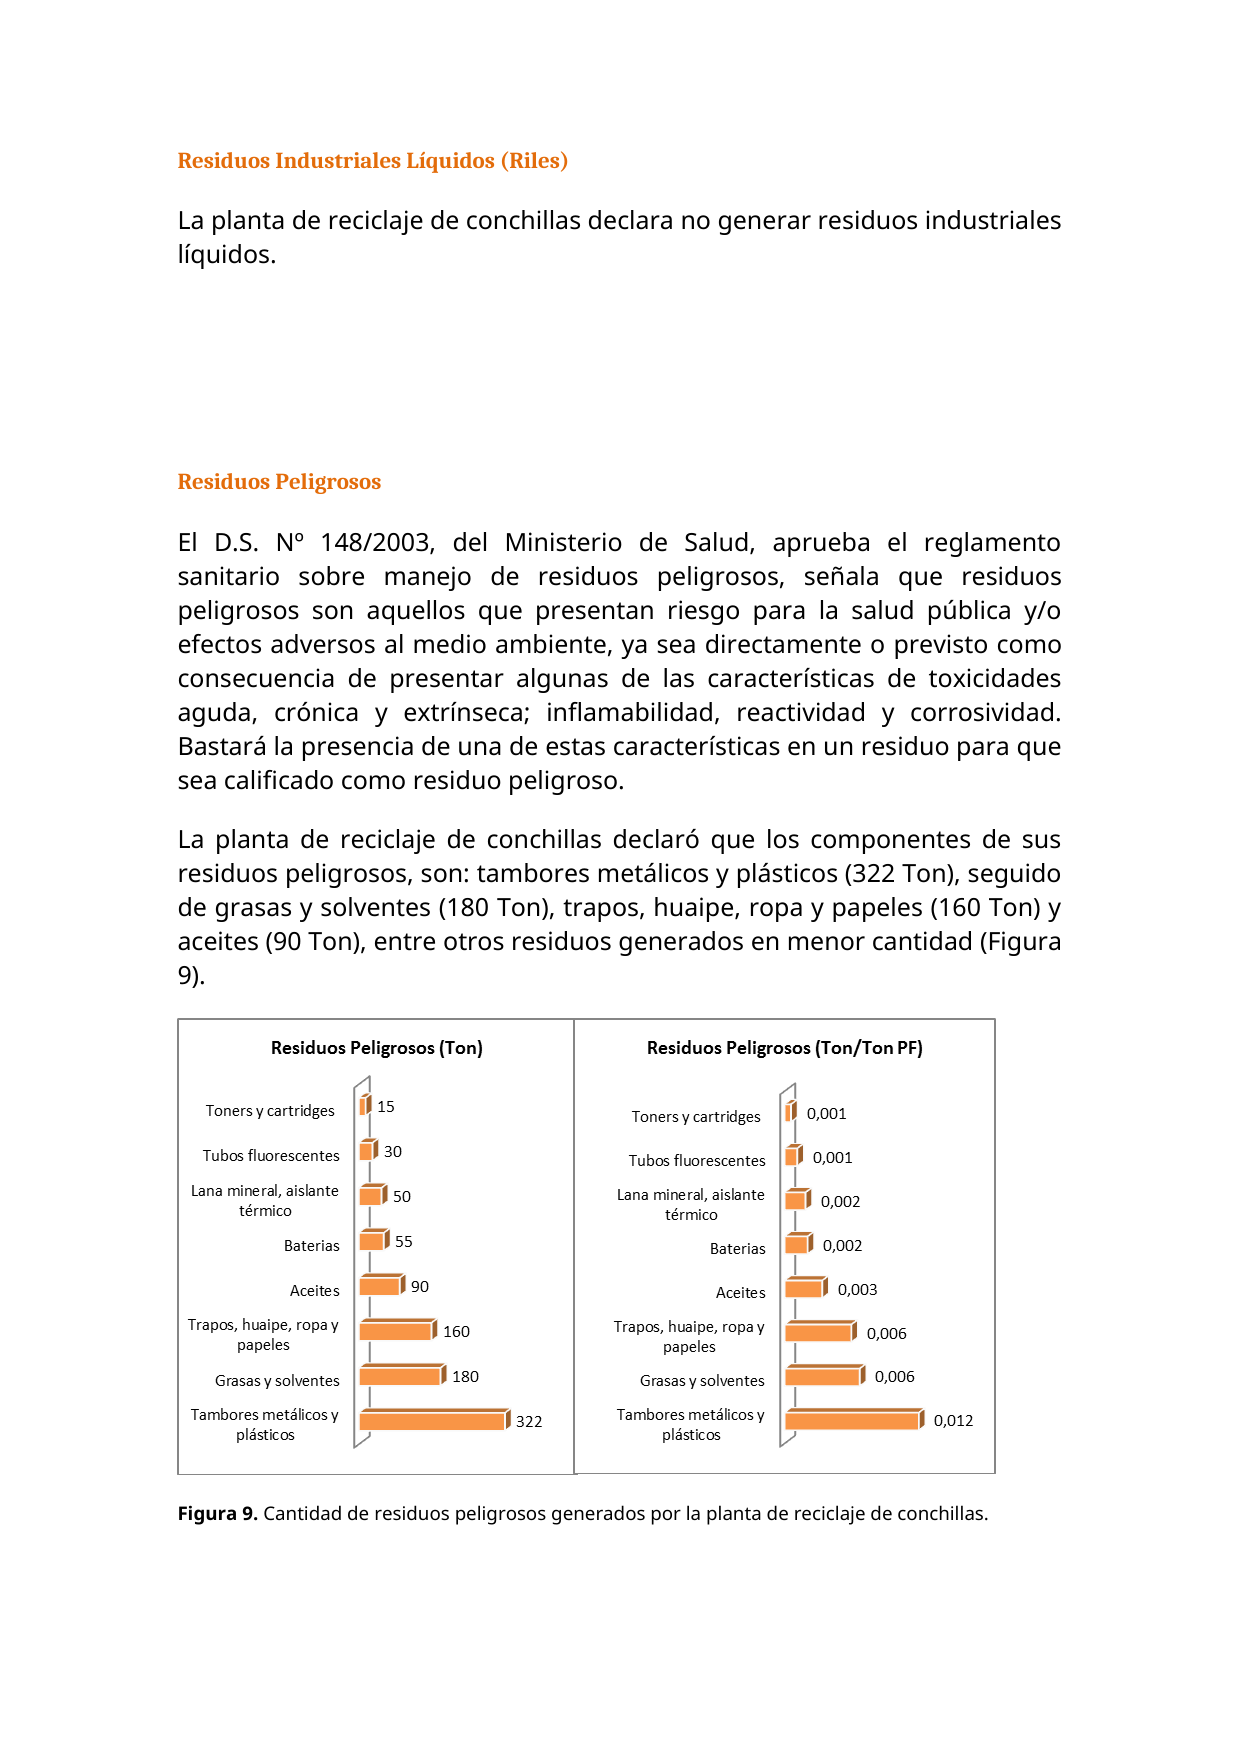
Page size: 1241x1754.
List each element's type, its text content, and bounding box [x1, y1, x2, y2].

text El D.S. Nº 148/2003, del Ministerio de Salud, aprueba el reglamento sanitario sobre manejo de residuos peligrosos, señala que residuos peligrosos son aquellos que presentan riesgo para la salud pública y/o efectos adversos al medio ambiente, ya sea directamente o previsto como consecuencia de presentar algunas de las características de toxicidades aguda, crónica y extrínseca; inflamabilidad, reactividad y corrosividad. Bastará la presencia de una de estas características en un residuo para que sea calificado como residuo peligroso. [177, 524, 1063, 797]
subtitle Residuos Peligrosos [177, 469, 1063, 495]
text Figura 9. Cantidad de residuos peligrosos generados por la planta de reciclaje de conchillas. [177, 1500, 1063, 1525]
text La planta de reciclaje de conchillas declara no generar residuos industriales líquidos. [177, 203, 1063, 271]
text La planta de reciclaje de conchillas declaró que los componentes de sus residuos peligrosos, son: tambores metálicos y plásticos (322 Ton), seguido de grasas y solventes (180 Ton), trapos, huaipe, ropa y papeles (160 Ton) y aceites (90 Ton), entre otros residuos generados en menor cantidad (Figura 9). [177, 822, 1063, 992]
subtitle Residuos Industriales Líquidos (Riles) [177, 148, 1063, 174]
picture [177, 1018, 996, 1475]
